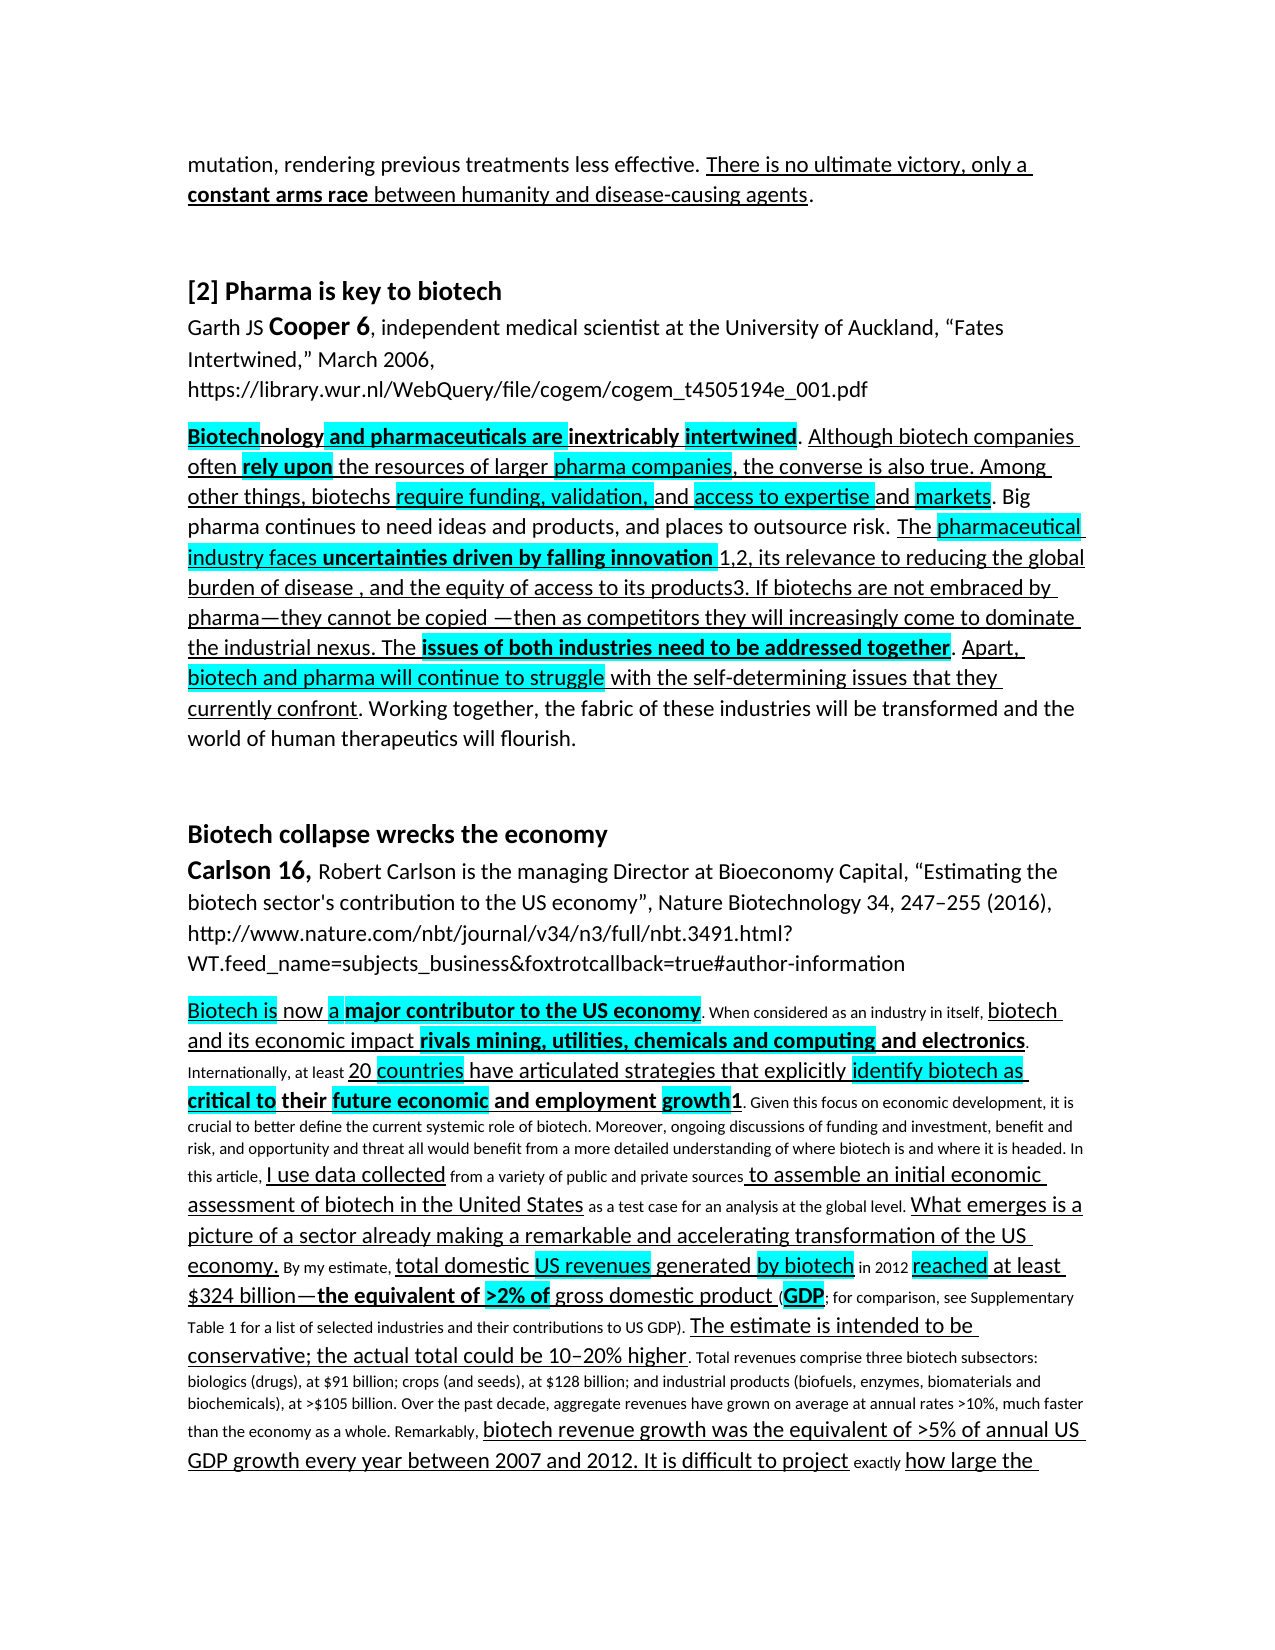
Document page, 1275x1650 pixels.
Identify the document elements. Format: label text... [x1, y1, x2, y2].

text Biotechnology and pharmaceuticals are inextricably intertwined. Although biotech companies often rely upon the resources of larger pharma companies, the converse is also true. Among other things, biotechs require funding, validation, and access to expertise and markets. Big pharma continues to need ideas and products, and places to outsource risk. The pharmaceutical industry faces uncertainties driven by falling innovation 1,2, its relevance to reducing the global burden of disease , and the equity of access to its products3. If biotechs are not embraced by pharma—they cannot be copied —then as competitors they will increasingly come to dominate the industrial nexus. The issues of both industries need to be addressed together. Apart, biotech and pharma will continue to struggle with the self-determining issues that they currently confront. Working together, the fabric of these industries will be transformed and the world of human therapeutics will flourish. [187, 422, 1087, 752]
subtitle [2] Pharma is key to biotech [187, 274, 1087, 307]
text Garth JS Cooper 6, independent medical scientist at the University of Auckland, “Fates Intertwined,” March 2006, https://library.wur.nl/WebQuery/file/cogem/cogem_t4505194e_001.pdf [187, 309, 1087, 403]
subtitle Biotech collapse wrecks the economy [187, 818, 1087, 851]
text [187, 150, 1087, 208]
text Carlson 16, Robert Carlson is the managing Director at Bioeconomy Capital, “Estimating the biotech sector's contribution to the US economy”, Nature Biotechnology 34, 247–255 (2016), http://www.nature.com/nbt/journal/v34/n3/full/nbt.3491.html?WT.feed_name=subjects_business&foxtrotcallback=true#author-information [187, 853, 1087, 977]
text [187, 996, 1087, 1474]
